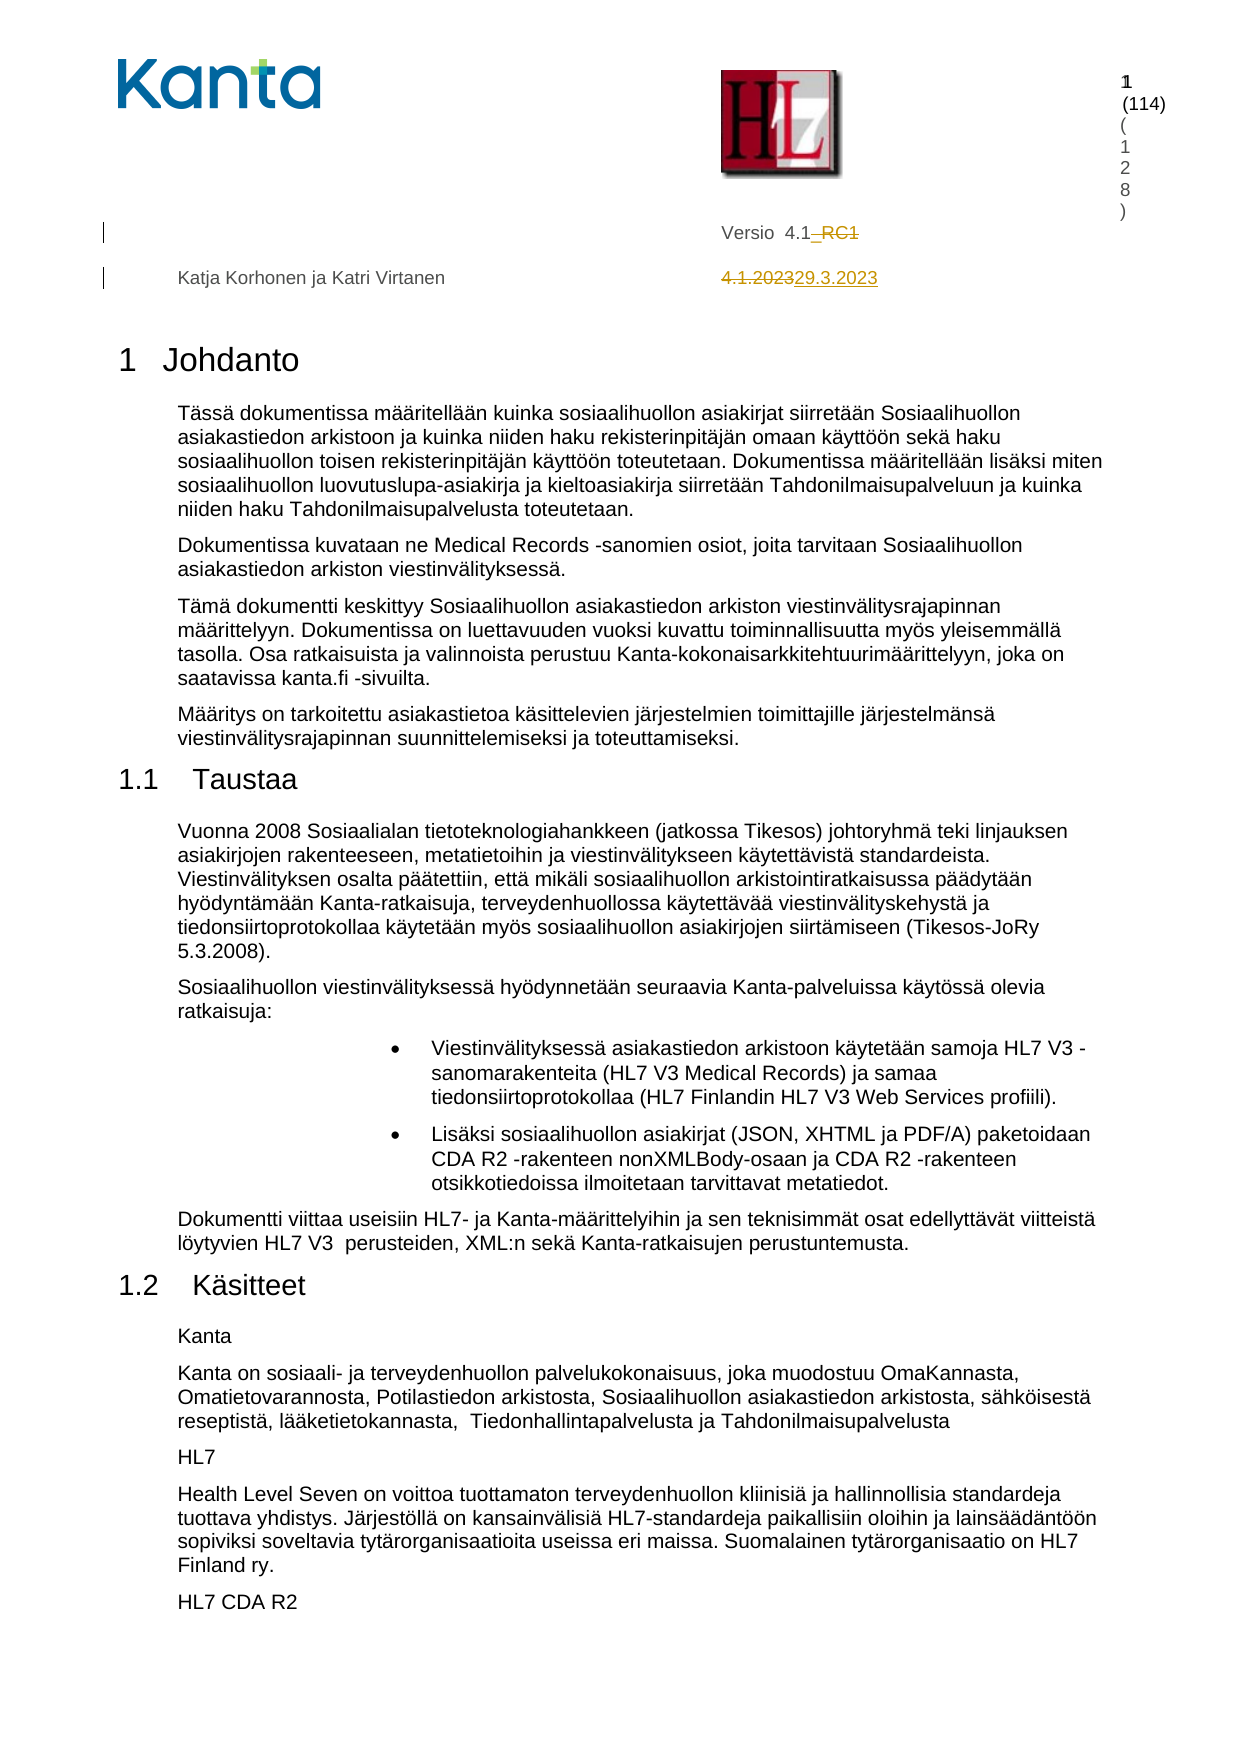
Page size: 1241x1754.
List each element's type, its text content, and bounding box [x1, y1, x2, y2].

text Dokumentti viittaa useisiin HL7- ja Kanta-määrittelyihin ja sen teknisimmät osat edellyttävät viitteistä löytyvien HL7 V3 perusteiden, XML:n sekä Kanta-ratkaisujen perustuntemusta. [177, 1207, 1122, 1255]
list Lisäksi sosiaalihuollon asiakirjat (JSON, XHTML ja PDF/A) paketoidaan CDA R2 -rakenteen nonXMLBody-osaan ja CDA R2 -rakenteen otsikkotiedoissa ilmoitetaan tarvittavat metatiedot. [390, 1121, 1122, 1195]
text HL7 [177, 1445, 1122, 1469]
text Määritys on tarkoitettu asiakastietoa käsittelevien järjestelmien toimittajille järjestelmänsä viestinvälitysrajapinnan suunnittelemiseksi ja toteuttamiseksi. [177, 702, 1122, 750]
list Viestinvälityksessä asiakastiedon arkistoon käytetään samoja HL7 V3 -sanomarakenteita (HL7 V3 Medical Records) ja samaa tiedonsiirtoprotokollaa (HL7 Finlandin HL7 V3 Web Services profiili). [390, 1036, 1122, 1109]
text Kanta [177, 1324, 1122, 1348]
text HL7 CDA R2 [177, 1590, 1122, 1614]
text Health Level Seven on voittoa tuottamaton terveydenhuollon kliinisiä ja hallinnollisia standardeja tuottava yhdistys. Järjestöllä on kansainvälisiä HL7-standardeja paikallisiin oloihin ja lainsäädäntöön sopiviksi soveltavia tytärorganisaatioita useissa eri maissa. Suomalainen tytärorganisaatio on HL7 Finland ry. [177, 1481, 1122, 1577]
text Vuonna 2008 Sosiaalialan tietoteknologiahankkeen (jatkossa Tikesos) johtoryhmä teki linjauksen asiakirjojen rakenteeseen, metatietoihin ja viestinvälitykseen käytettävistä standardeista. Viestinvälityksen osalta päätettiin, että mikäli sosiaalihuollon arkistointiratkaisussa päädytään hyödyntämään Kanta-ratkaisuja, terveydenhuollossa käytettävää viestinvälityskehystä ja tiedonsiirtoprotokollaa käytetään myös sosiaalihuollon asiakirjojen siirtämiseen (Tikesos-JoRy 5.3.2008). [177, 819, 1122, 963]
picture [118, 59, 321, 109]
subtitle Käsitteet [118, 1268, 1122, 1301]
text Sosiaalihuollon viestinvälityksessä hyödynnetään seuraavia Kanta-palveluissa käytössä olevia ratkaisuja: [177, 975, 1122, 1023]
text Kanta on sosiaali- ja terveydenhuollon palvelukokonaisuus, joka muodostuu OmaKannasta, Omatietovarannosta, Potilastiedon arkistosta, Sosiaalihuollon asiakastiedon arkistosta, sähköisestä reseptistä, lääketietokannasta, Tiedonhallintapalvelusta ja Tahdonilmaisupalvelusta [177, 1361, 1122, 1432]
text Tässä dokumentissa määritellään kuinka sosiaalihuollon asiakirjat siirretään Sosiaalihuollon asiakastiedon arkistoon ja kuinka niiden haku rekisterinpitäjän omaan käyttöön sekä haku sosiaalihuollon toisen rekisterinpitäjän käyttöön toteutetaan. Dokumentissa määritellään lisäksi miten sosiaalihuollon luovutuslupa-asiakirja ja kieltoasiakirja siirretään Tahdonilmaisupalveluun ja kuinka niiden haku Tahdonilmaisupalvelusta toteutetaan. [177, 401, 1122, 521]
text Dokumentissa kuvataan ne Medical Records -sanomien osiot, joita tarvitaan Sosiaalihuollon asiakastiedon arkiston viestinvälityksessä. [177, 533, 1122, 581]
text Tämä dokumentti keskittyy Sosiaalihuollon asiakastiedon arkiston viestinvälitysrajapinnan määrittelyyn. Dokumentissa on luettavuuden vuoksi kuvattu toiminnallisuutta myös yleisemmällä tasolla. Osa ratkaisuista ja valinnoista perustuu Kanta-kokonaisarkkitehtuurimäärittelyyn, joka on saatavissa kanta.fi -sivuilta. [177, 594, 1122, 689]
subtitle Taustaa [118, 762, 1122, 796]
subtitle Johdanto [118, 339, 1122, 378]
picture [721, 70, 844, 179]
